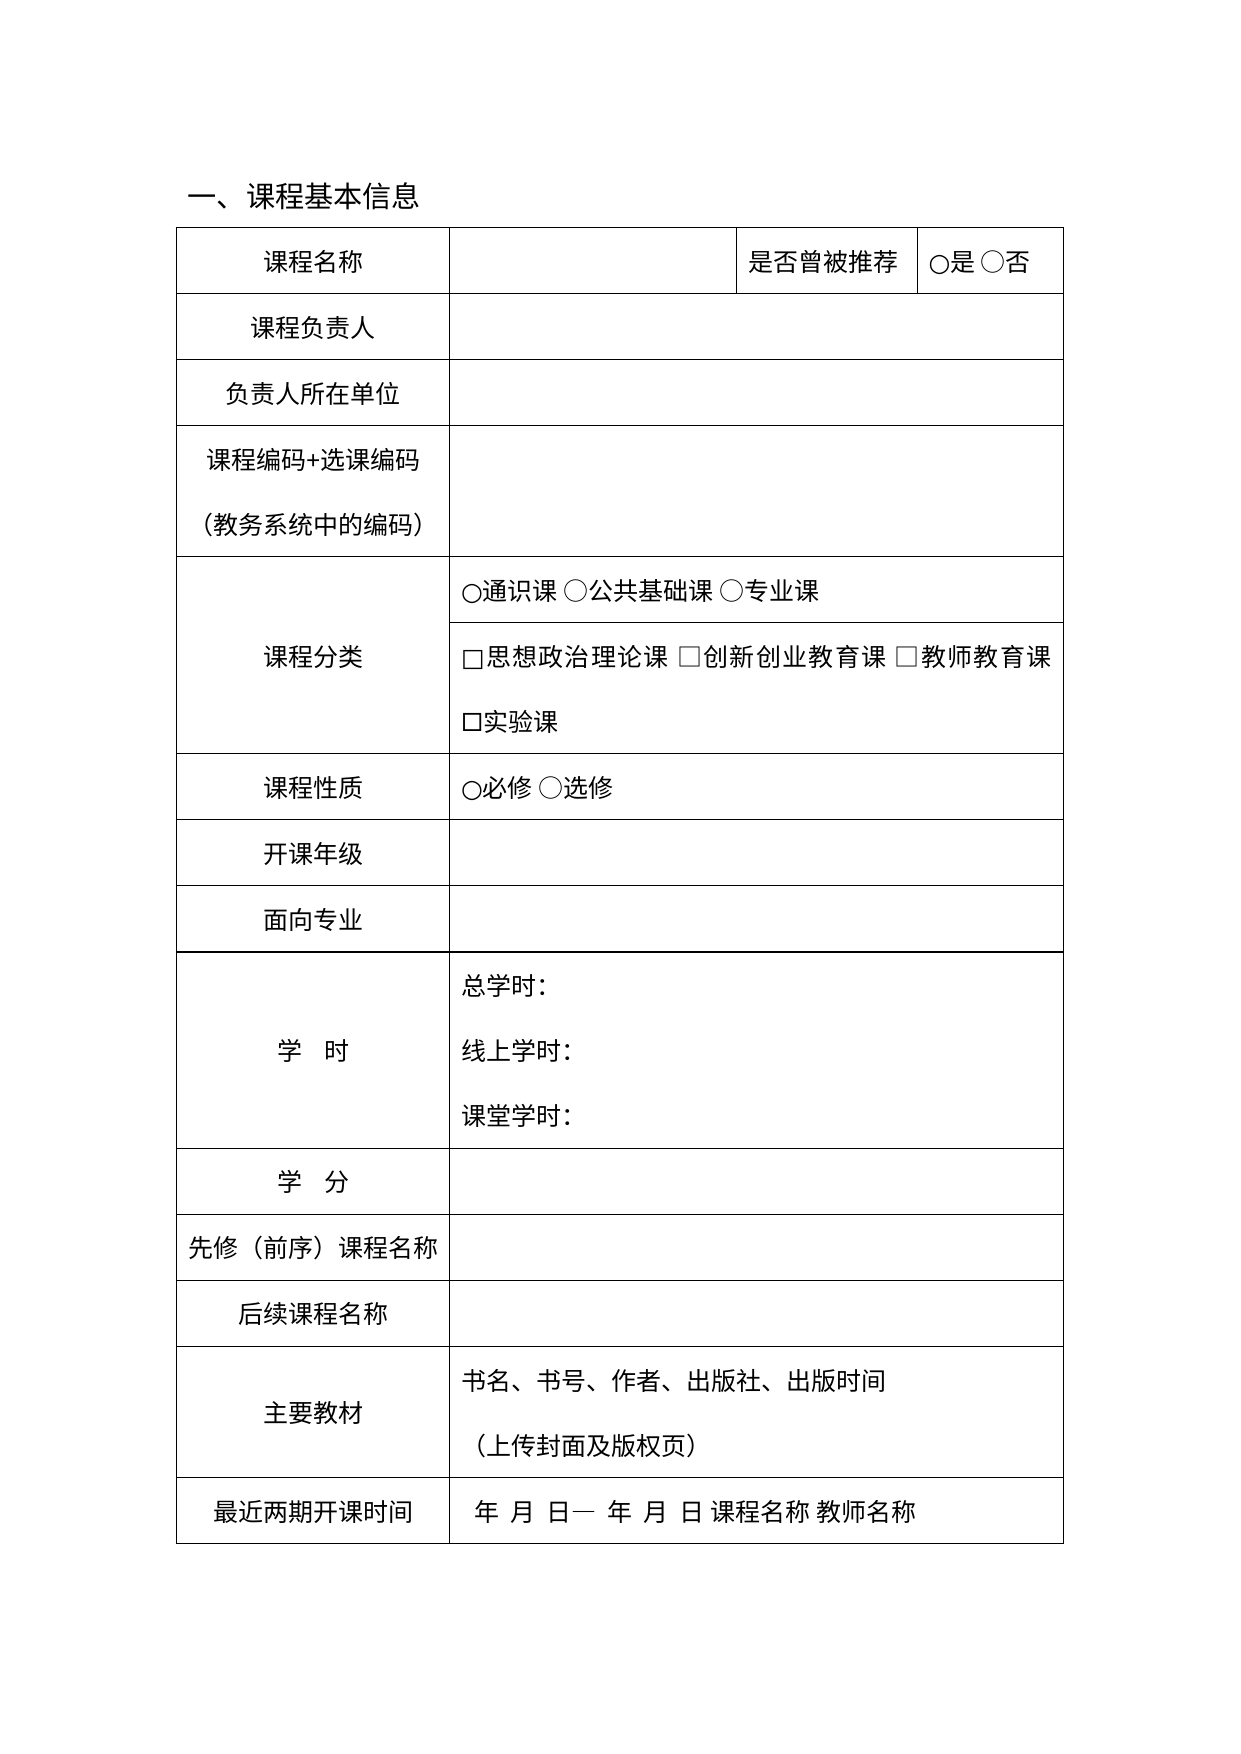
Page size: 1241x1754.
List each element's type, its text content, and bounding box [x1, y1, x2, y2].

table_header 课程名称 [177, 228, 449, 293]
table_header [450, 228, 736, 293]
table_cell 学 时 [177, 953, 449, 1147]
table_cell 课程性质 [177, 754, 449, 819]
table_cell 课程分类 [177, 557, 449, 753]
table_cell 先修（前序）课程名称 [177, 1215, 449, 1279]
table_cell [450, 426, 1063, 556]
table_cell □思想政治理论课 □创新创业教育课 □教师教育课实验课 [450, 623, 1063, 753]
table_cell 主要教材 [177, 1347, 449, 1477]
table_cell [450, 1478, 1063, 1543]
table_cell [450, 1215, 1063, 1279]
table_cell [450, 820, 1063, 885]
table_cell [450, 886, 1063, 951]
table_cell [450, 1281, 1063, 1346]
table_cell 书名、书号、作者、出版社、出版时间 （上传封面及版权页） [450, 1347, 1063, 1477]
list 一、课程基本信息 [187, 162, 1053, 227]
table_cell ○通识课 ○公共基础课 ○专业课 [450, 557, 1063, 622]
table_cell 后续课程名称 [177, 1281, 449, 1346]
table_cell [450, 360, 1063, 425]
table_cell 最近两期开课时间 [177, 1478, 449, 1543]
table_cell 课程编码+选课编码 （教务系统中的编码） [177, 426, 449, 556]
table_cell [450, 294, 1063, 359]
table_cell [450, 1149, 1063, 1213]
table_cell 学 分 [177, 1149, 449, 1213]
table_cell ○必修 ○选修 [450, 754, 1063, 819]
table_header 是否曾被推荐 [737, 228, 917, 293]
table_cell 负责人所在单位 [177, 360, 449, 425]
table_cell 开课年级 [177, 820, 449, 885]
table_header ○是 ○否 [918, 228, 1063, 293]
table_cell 总学时： 线上学时： 课堂学时： [450, 953, 1063, 1147]
table_cell 面向专业 [177, 886, 449, 951]
table_cell 课程负责人 [177, 294, 449, 359]
